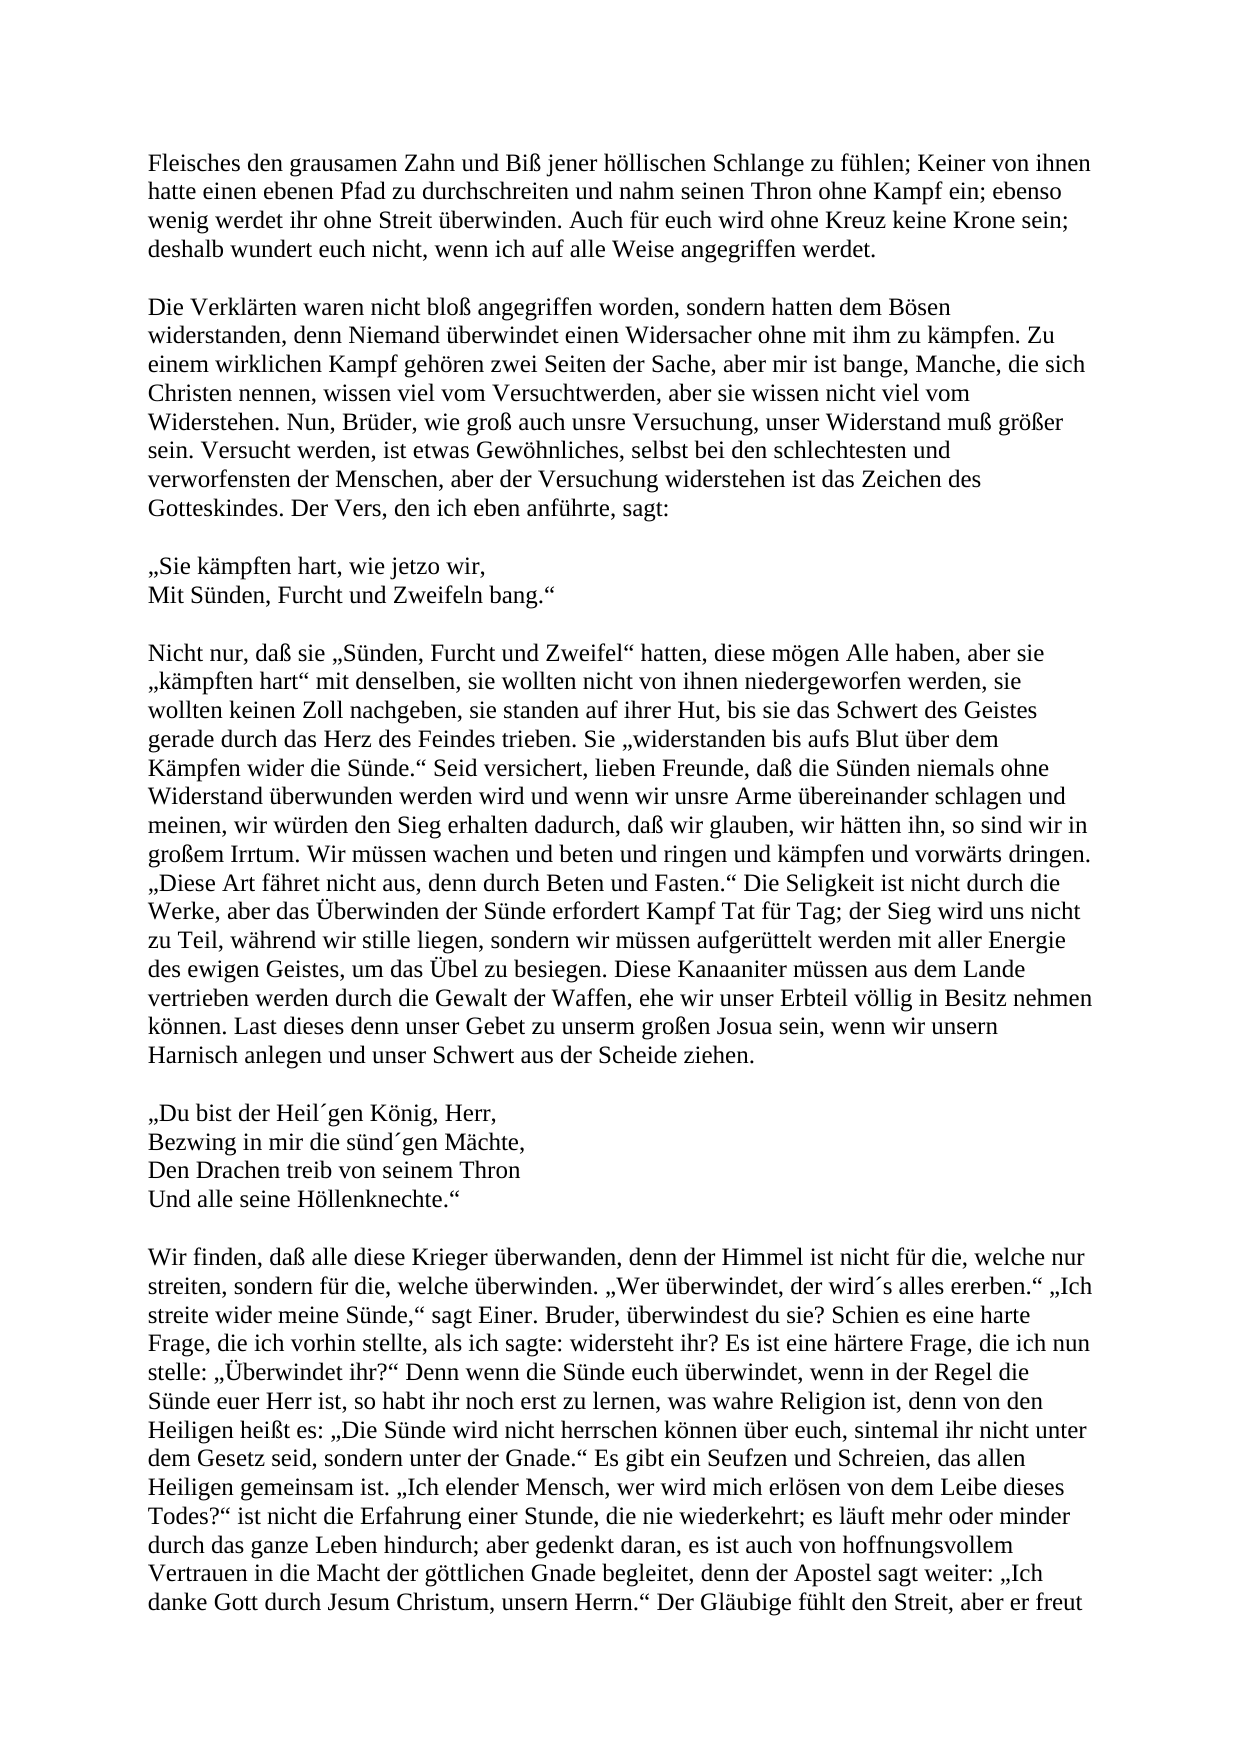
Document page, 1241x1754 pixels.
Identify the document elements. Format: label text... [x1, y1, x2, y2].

text „Du bist der Heil´gen König, Herr, Bezwing in mir die sünd´gen Mächte, Den Drachen treib von seinem Thron Und alle seine Höllenknechte.“ [148, 1098, 1093, 1213]
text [148, 1242, 1093, 1616]
text Die Verklärten waren nicht bloß angegriffen worden, sondern hatten dem Bösen widerstanden, denn Niemand überwindet einen Widersacher ohne mit ihm zu kämpfen. Zu einem wirklichen Kampf gehören zwei Seiten der Sache, aber mir ist bange, Manche, die sich Christen nennen, wissen viel vom Versuchtwerden, aber sie wissen nicht viel vom Widerstehen. Nun, Brüder, wie groß auch unsre Versuchung, unser Widerstand muß größer sein. Versucht werden, ist etwas Gewöhnliches, selbst bei den schlechtesten und verworfensten der Menschen, aber der Versuchung widerstehen ist das Zeichen des Gotteskindes. Der Vers, den ich eben anführte, sagt: [148, 292, 1093, 522]
text „Sie kämpften hart, wie jetzo wir, Mit Sünden, Furcht und Zweifeln bang.“ [148, 551, 1093, 608]
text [148, 148, 1093, 263]
text Nicht nur, daß sie „Sünden, Furcht und Zweifel“ hatten, diese mögen Alle haben, aber sie „kämpften hart“ mit denselben, sie wollten nicht von ihnen niedergeworfen werden, sie wollten keinen Zoll nachgeben, sie standen auf ihrer Hut, bis sie das Schwert des Geistes gerade durch das Herz des Feindes trieben. Sie „widerstanden bis aufs Blut über dem Kämpfen wider die Sünde.“ Seid versichert, lieben Freunde, daß die Sünden niemals ohne Widerstand überwunden werden wird und wenn wir unsre Arme übereinander schlagen und meinen, wir würden den Sieg erhalten dadurch, daß wir glauben, wir hätten ihn, so sind wir in großem Irrtum. Wir müssen wachen und beten und ringen und kämpfen und vorwärts dringen. „Diese Art fähret nicht aus, denn durch Beten und Fasten.“ Die Seligkeit ist nicht durch die Werke, aber das Überwinden der Sünde erfordert Kampf Tat für Tag; der Sieg wird uns nicht zu Teil, während wir stille liegen, sondern wir müssen aufgerüttelt werden mit aller Energie des ewigen Geistes, um das Übel zu besiegen. Diese Kanaaniter müssen aus dem Lande vertrieben werden durch die Gewalt der Waffen, ehe wir unser Erbteil völlig in Besitz nehmen können. Last dieses denn unser Gebet zu unserm großen Josua sein, wenn wir unsern Harnisch anlegen und unser Schwert aus der Scheide ziehen. [148, 638, 1093, 1069]
